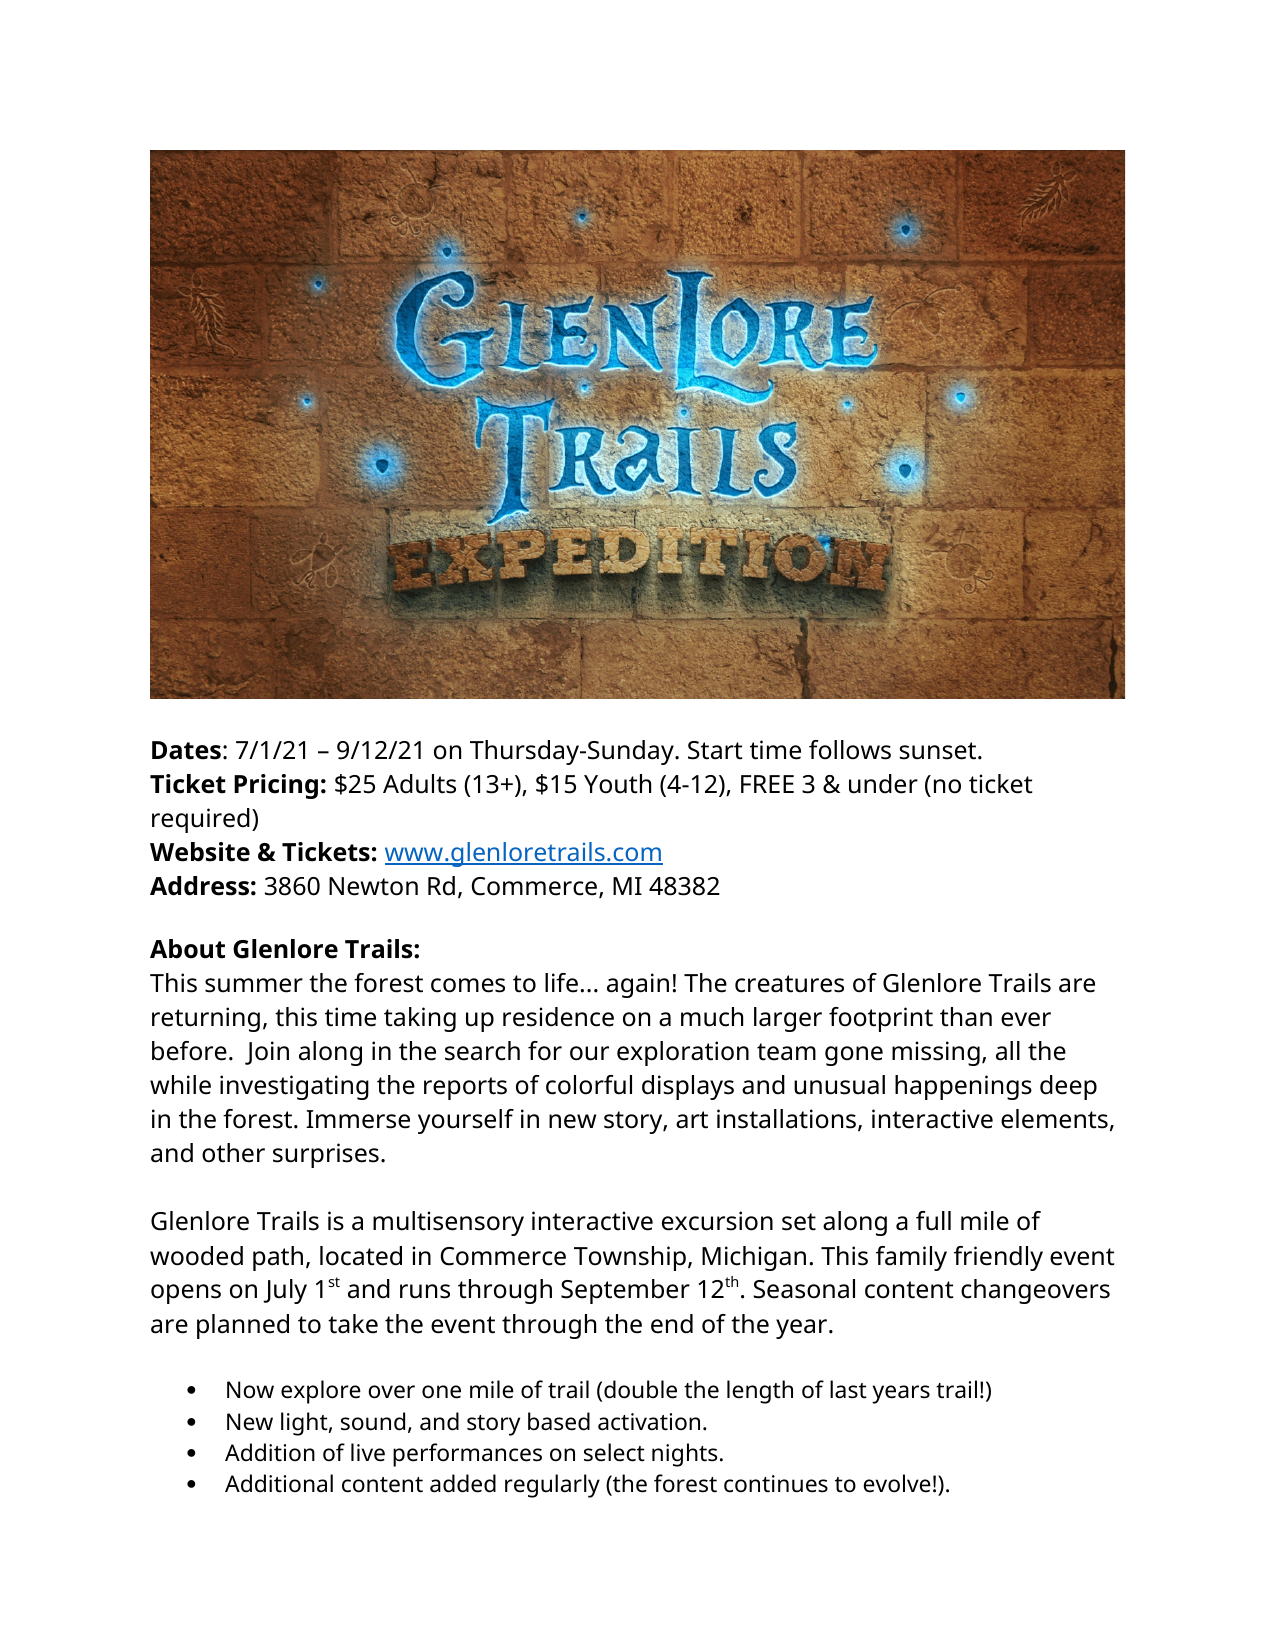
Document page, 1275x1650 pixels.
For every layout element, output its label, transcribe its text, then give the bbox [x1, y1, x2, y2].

list Additional content added regularly (the forest continues to evolve!). [187, 1468, 1125, 1499]
text Ticket Pricing: $25 Adults (13+), $15 Youth (4-12), FREE 3 & under (no ticket required) [150, 767, 1125, 835]
text Website & Tickets: www.glenloretrails.com [150, 835, 1125, 869]
text Dates: 7/1/21 – 9/12/21 on Thursday-Sunday. Start time follows sunset. [150, 732, 1125, 767]
text Address: 3860 Newton Rd, Commerce, MI 48382 [150, 869, 1125, 903]
text This summer the forest comes to life... again! The creatures of Glenlore Trails are returning, this time taking up residence on a much larger footprint than ever before. Join along in the search for our exploration team gone missing, all the while investigating the reports of colorful displays and unusual happenings deep in the forest. Immerse yourself in new story, art installations, interactive elements, and other surprises. [150, 966, 1125, 1170]
text About Glenlore Trails: [150, 932, 1125, 966]
list New light, sound, and story based activation. [187, 1406, 1125, 1437]
text Glenlore Trails is a multisensory interactive excursion set along a full mile of wooded path, located in Commerce Township, Michigan. This family friendly event opens on July 1st and runs through September 12th. Seasonal content changeovers are planned to take the event through the end of the year. [150, 1204, 1125, 1340]
list Now explore over one mile of trail (double the length of last years trail!) [187, 1374, 1125, 1406]
picture [150, 150, 1125, 699]
list Addition of live performances on select nights. [187, 1437, 1125, 1468]
